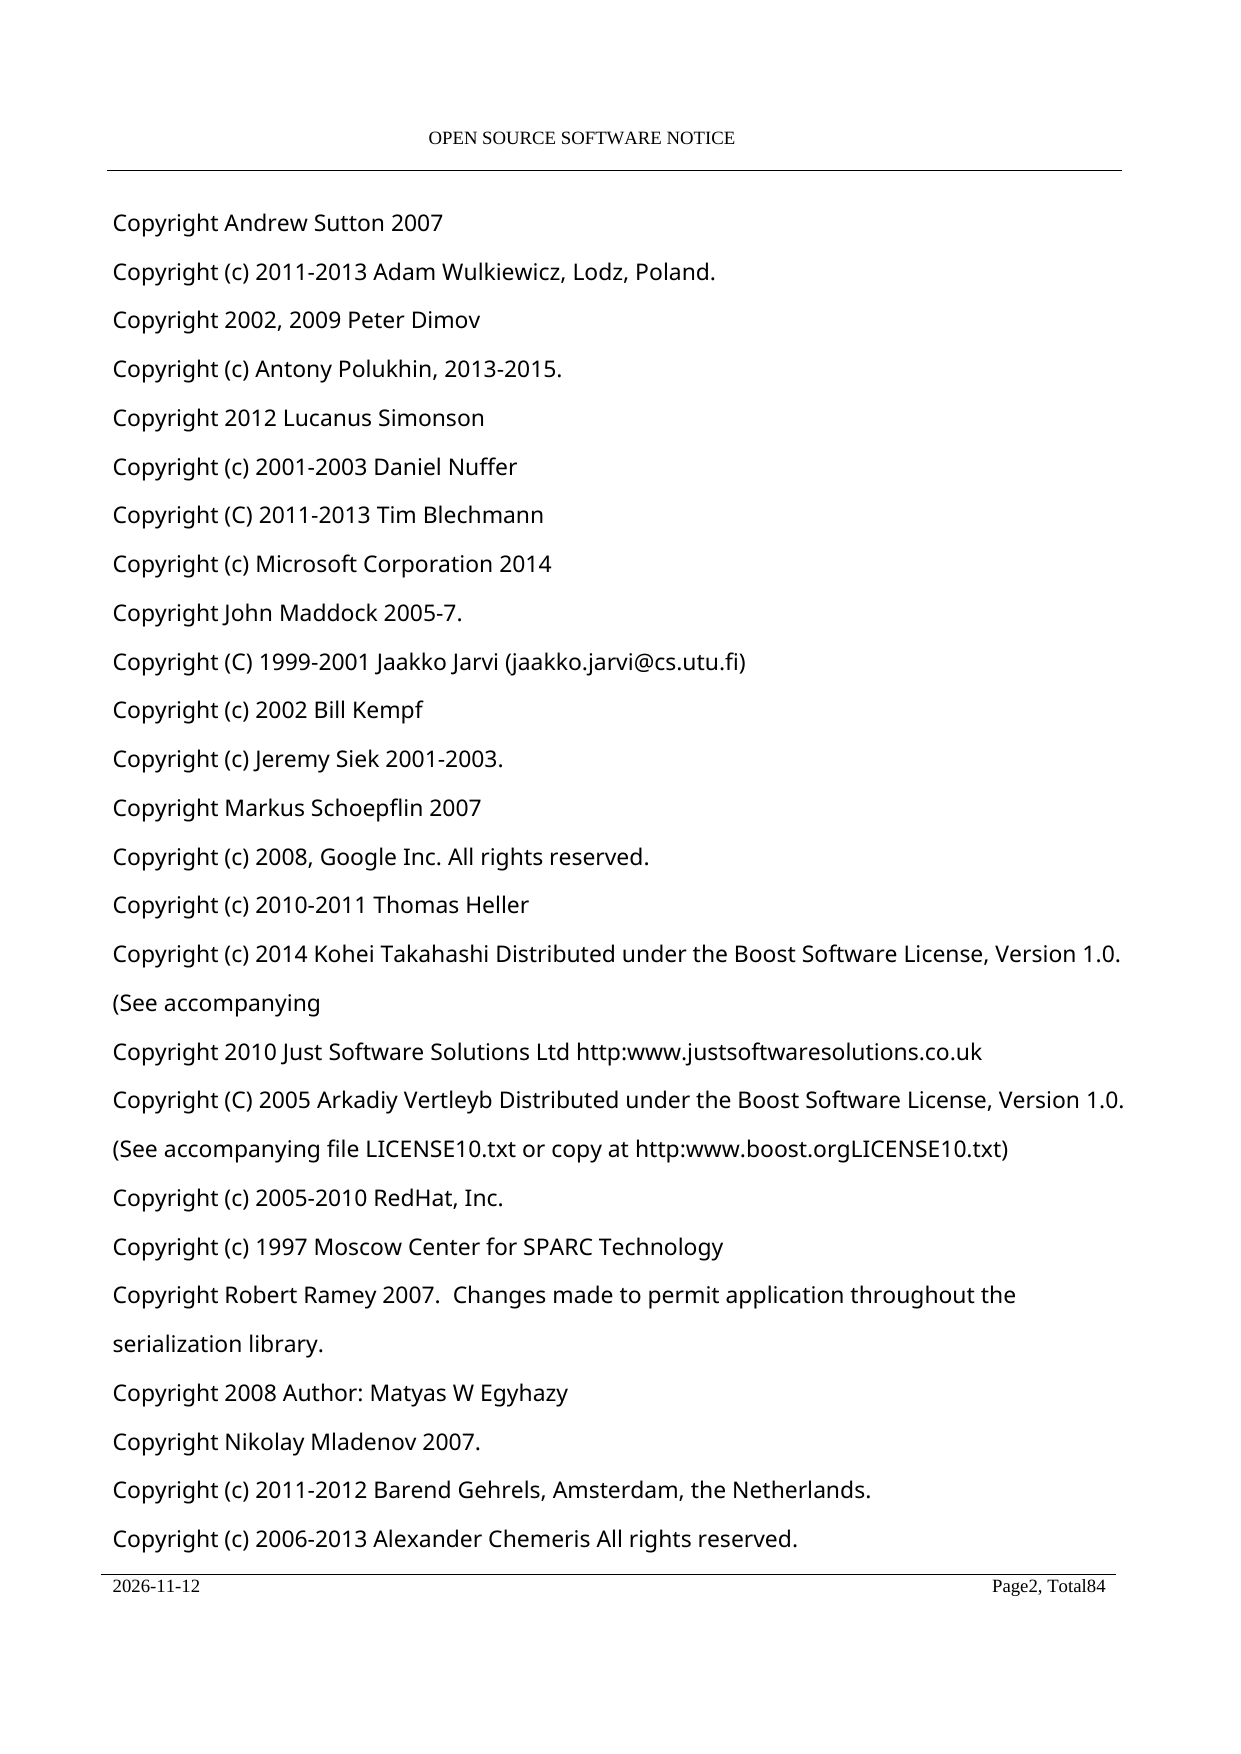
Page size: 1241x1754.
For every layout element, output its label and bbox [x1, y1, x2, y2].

text [112, 206, 1128, 1555]
